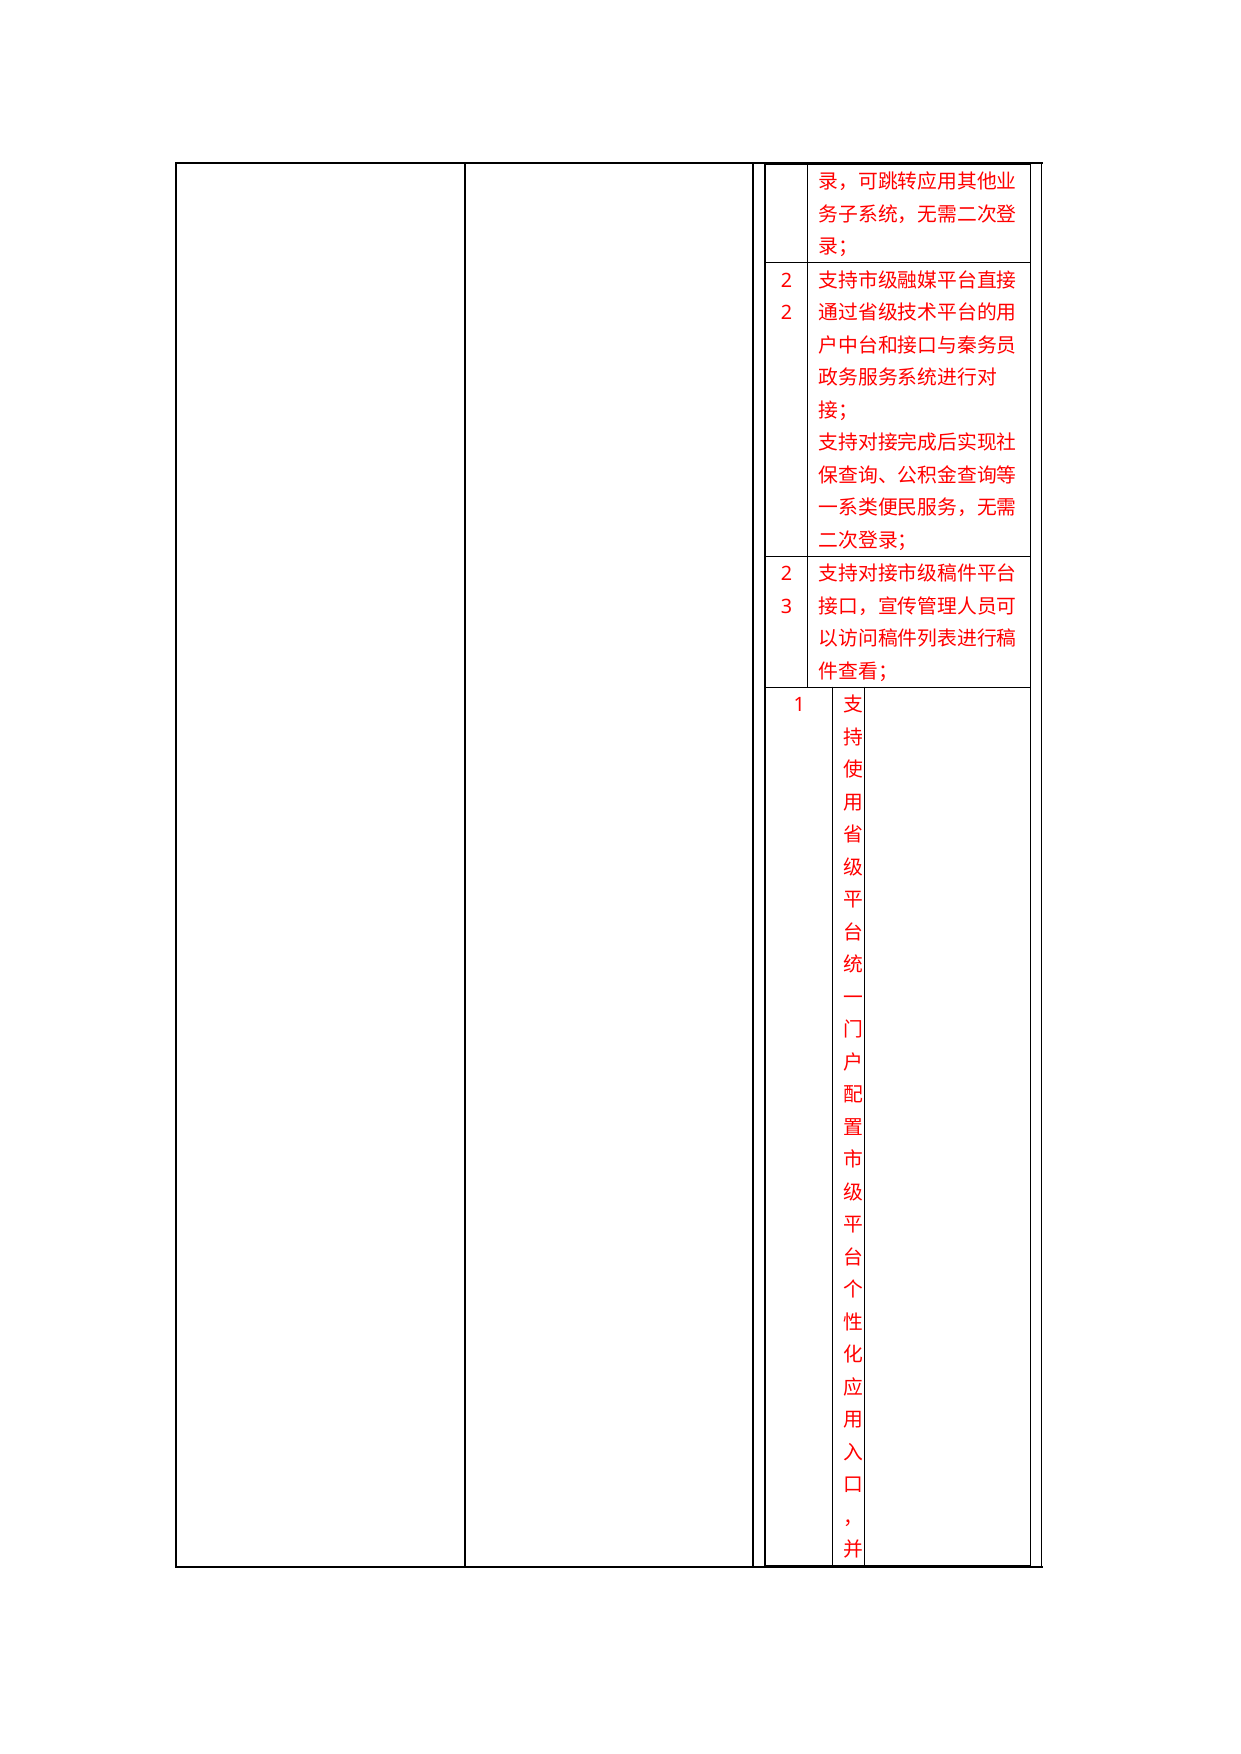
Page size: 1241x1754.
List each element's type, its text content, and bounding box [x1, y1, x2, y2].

table_cell [833, 688, 864, 1565]
table_cell [754, 164, 764, 1566]
table_cell [865, 688, 1030, 1565]
table_cell [808, 165, 1030, 262]
table_cell [766, 688, 832, 1565]
table_cell 1 [177, 164, 464, 1566]
table_cell [808, 263, 1030, 556]
table_cell [766, 165, 807, 262]
table_cell [1031, 164, 1041, 1566]
table_cell [466, 164, 752, 1566]
table_cell [808, 557, 1030, 687]
table_cell [766, 263, 807, 556]
table_cell [766, 557, 807, 687]
